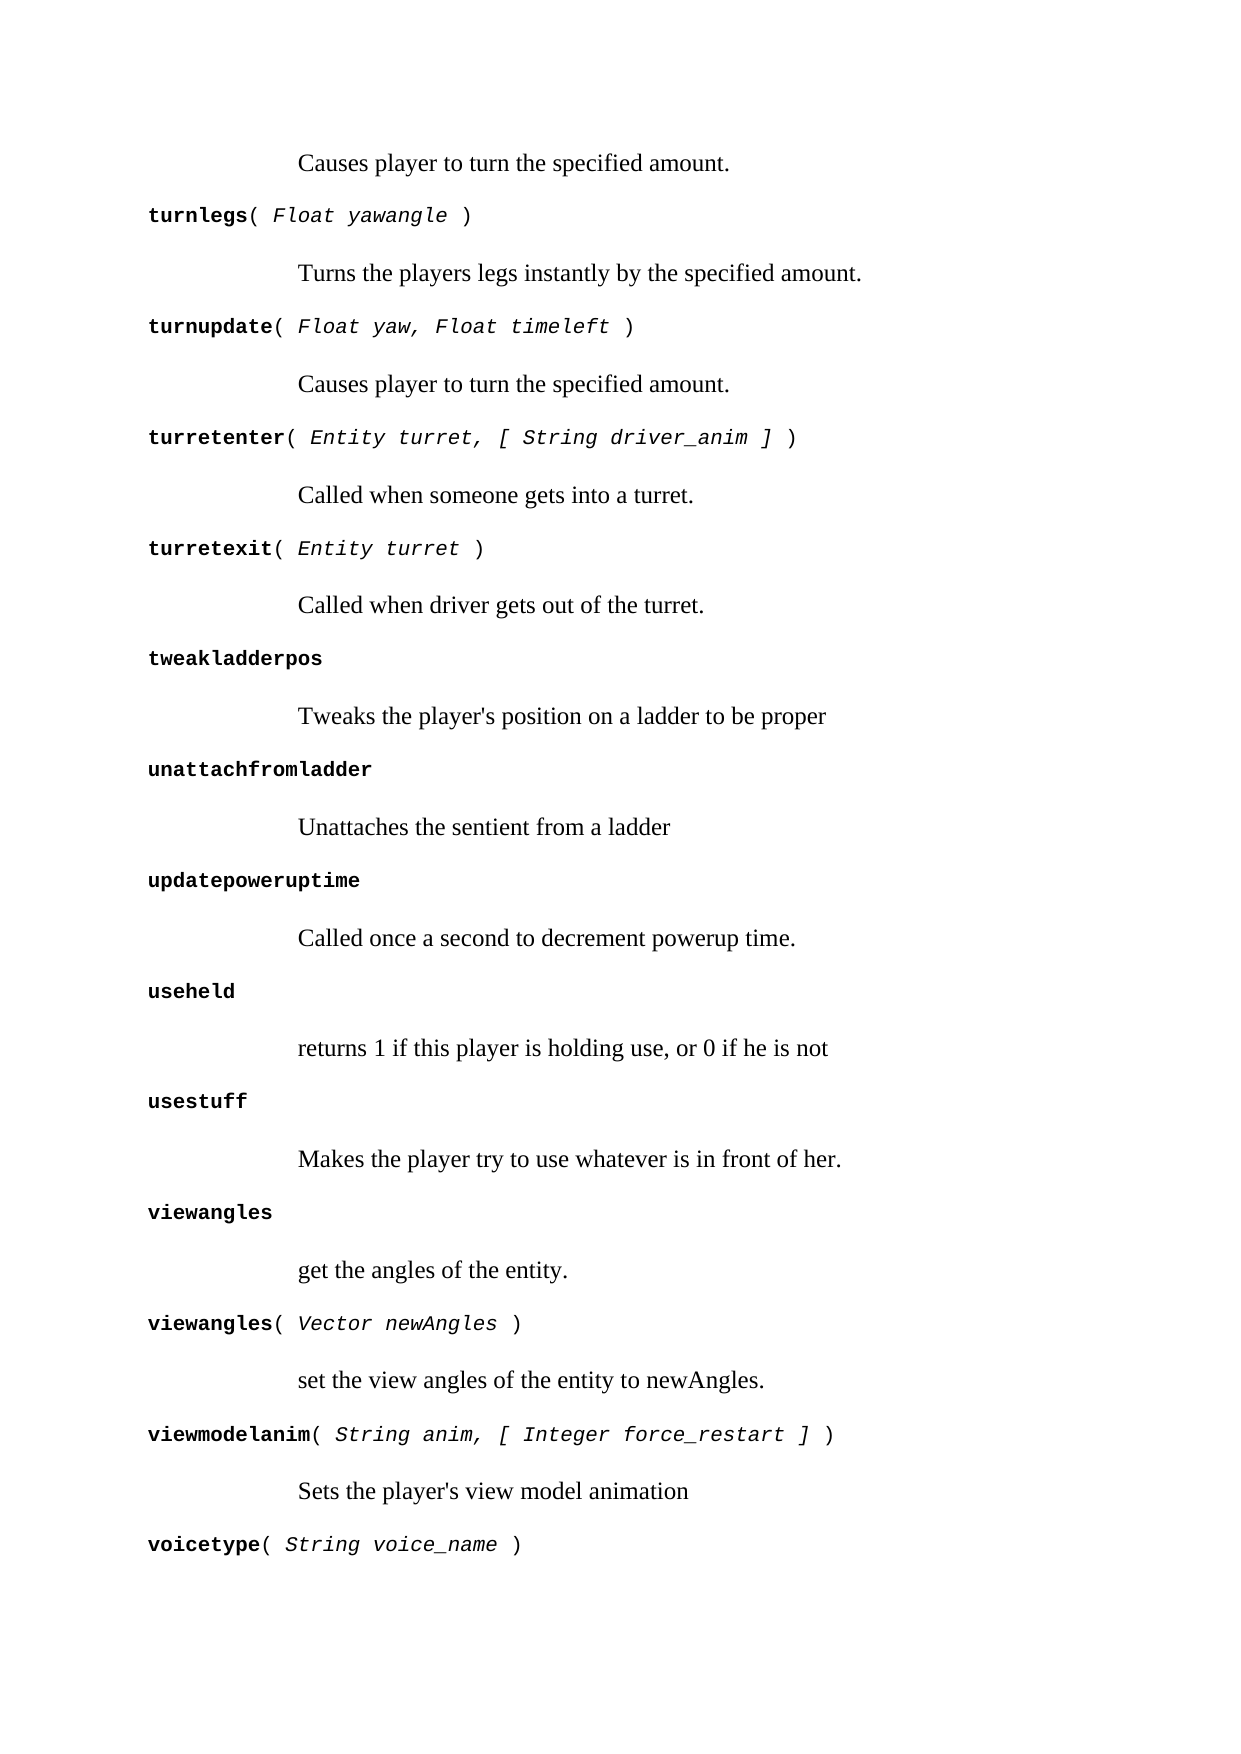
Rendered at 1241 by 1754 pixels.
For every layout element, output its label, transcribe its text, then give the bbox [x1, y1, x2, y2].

text Makes the player try to use whatever is in front of her. [298, 1144, 1093, 1173]
text Called when someone gets into a turret. [298, 480, 1093, 508]
text unattachfromladder [148, 759, 1093, 783]
text turretenter( Entity turret, [ String driver_anim ] ) [148, 427, 1093, 451]
text Sets the player's view model animation [298, 1476, 1093, 1505]
text turnlegs( Float yawangle ) [148, 206, 1093, 229]
text turnupdate( Float yaw, Float timeleft ) [148, 316, 1093, 340]
text Turns the players legs instantly by the specified amount. [298, 258, 1093, 287]
text viewangles [148, 1202, 1093, 1226]
text Causes player to turn the specified amount. [298, 148, 1093, 176]
text usestuff [148, 1091, 1093, 1115]
text tweakladderpos [148, 648, 1093, 672]
text viewangles( Vector newAngles ) [148, 1313, 1093, 1336]
text set the view angles of the entity to newAngles. [298, 1366, 1093, 1394]
text viewmodelanim( String anim, [ Integer force_restart ] ) [148, 1423, 1093, 1447]
text turretexit( Entity turret ) [148, 538, 1093, 561]
text updatepoweruptime [148, 870, 1093, 893]
text Causes player to turn the specified amount. [298, 369, 1093, 398]
text voicetype( String voice_name ) [148, 1534, 1093, 1558]
text returns 1 if this player is holding use, or 0 if he is not [298, 1033, 1093, 1062]
text get the angles of the entity. [298, 1255, 1093, 1284]
text Called when driver gets out of the turret. [298, 591, 1093, 619]
text useheld [148, 981, 1093, 1004]
text Called once a second to decrement powerup time. [298, 923, 1093, 951]
text Tweaks the player's position on a ladder to be proper [298, 701, 1093, 730]
text Unattaches the sentient from a ladder [298, 812, 1093, 841]
